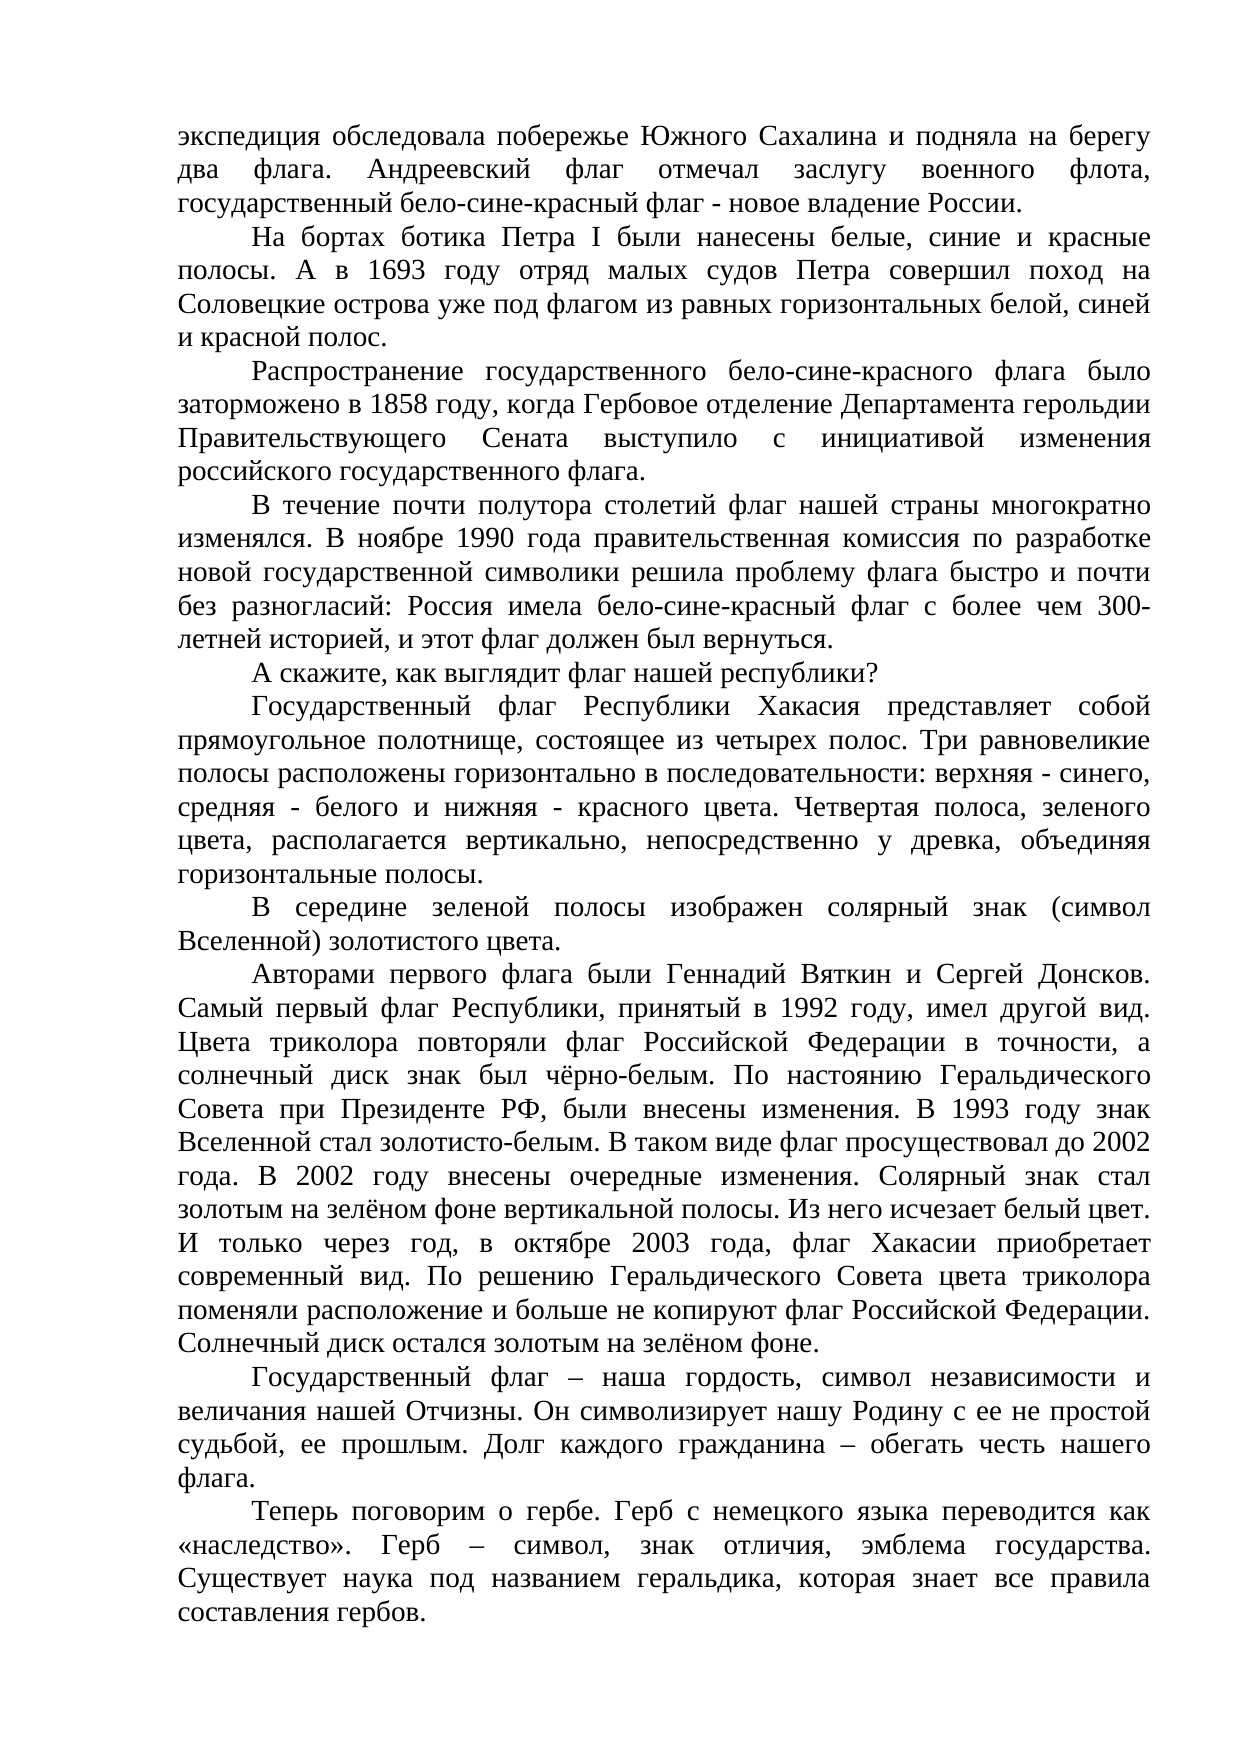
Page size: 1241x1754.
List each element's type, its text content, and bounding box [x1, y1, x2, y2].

text Распространение государственного бело-сине-красного флага было заторможено в 1858 году, когда Гербовое отделение Департамента герольдии Правительствующего Сената выступило с инициативой изменения российского государственного флага. [177, 353, 1152, 487]
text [177, 118, 1152, 219]
text Государственный флаг Республики Хакасия представляет собой прямоугольное полотнище, состоящее из четырех полос. Три равновеликие полосы расположены горизонтально в последовательности: верхняя - синего, средняя - белого и нижняя - красного цвета. Четвертая полоса, зеленого цвета, располагается вертикально, непосредственно у древка, объединяя горизонтальные полосы. [177, 688, 1152, 889]
text А скажите, как выглядит флаг нашей республики? [177, 655, 1152, 688]
text На бортах ботика Петра I были нанесены белые, синие и красные полосы. А в 1693 году отряд малых судов Петра совершил поход на Соловецкие острова уже под флагом из равных горизонтальных белой, синей и красной полос. [177, 219, 1152, 353]
text Государственный флаг – наша гордость, символ независимости и величания нашей Отчизны. Он символизирует нашу Родину с ее не простой судьбой, ее прошлым. Долг каждого гражданина – обегать честь нашего флага. [177, 1359, 1152, 1493]
text В середине зеленой полосы изображен солярный знак (символ Вселенной) золотистого цвета. [177, 889, 1152, 957]
text Теперь поговорим о гербе. Герб с немецкого языка переводится как «наследство». Герб – символ, знак отличия, эмблема государства. Существует наука под названием геральдика, которая знает все правила составления гербов. [177, 1493, 1152, 1627]
text Авторами первого флага были Геннадий Вяткин и Сергей Донсков. Самый первый флаг Республики, принятый в 1992 году, имел другой вид. Цвета триколора повторяли флаг Российской Федерации в точности, а солнечный диск знак был чёрно-белым. По настоянию Геральдического Совета при Президенте РФ, были внесены изменения. В 1993 году знак Вселенной стал золотисто-белым. В таком виде флаг просуществовал до 2002 года. В 2002 году внесены очередные изменения. Солярный знак стал золотым на зелёном фоне вертикальной полосы. Из него исчезает белый цвет. И только через год, в октябре 2003 года, флаг Хакасии приобретает современный вид. По решению Геральдического Совета цвета триколора поменяли расположение и больше не копируют флаг Российской Федерации. Солнечный диск остался золотым на зелёном фоне. [177, 957, 1152, 1359]
text В течение почти полутора столетий флаг нашей страны многократно изменялся. В ноябре 1990 года правительственная комиссия по разработке новой государственной символики решила проблему флага быстро и почти без разногласий: Россия имела бело-сине-красный флаг с более чем 300-летней историей, и этот флаг должен был вернуться. [177, 487, 1152, 655]
